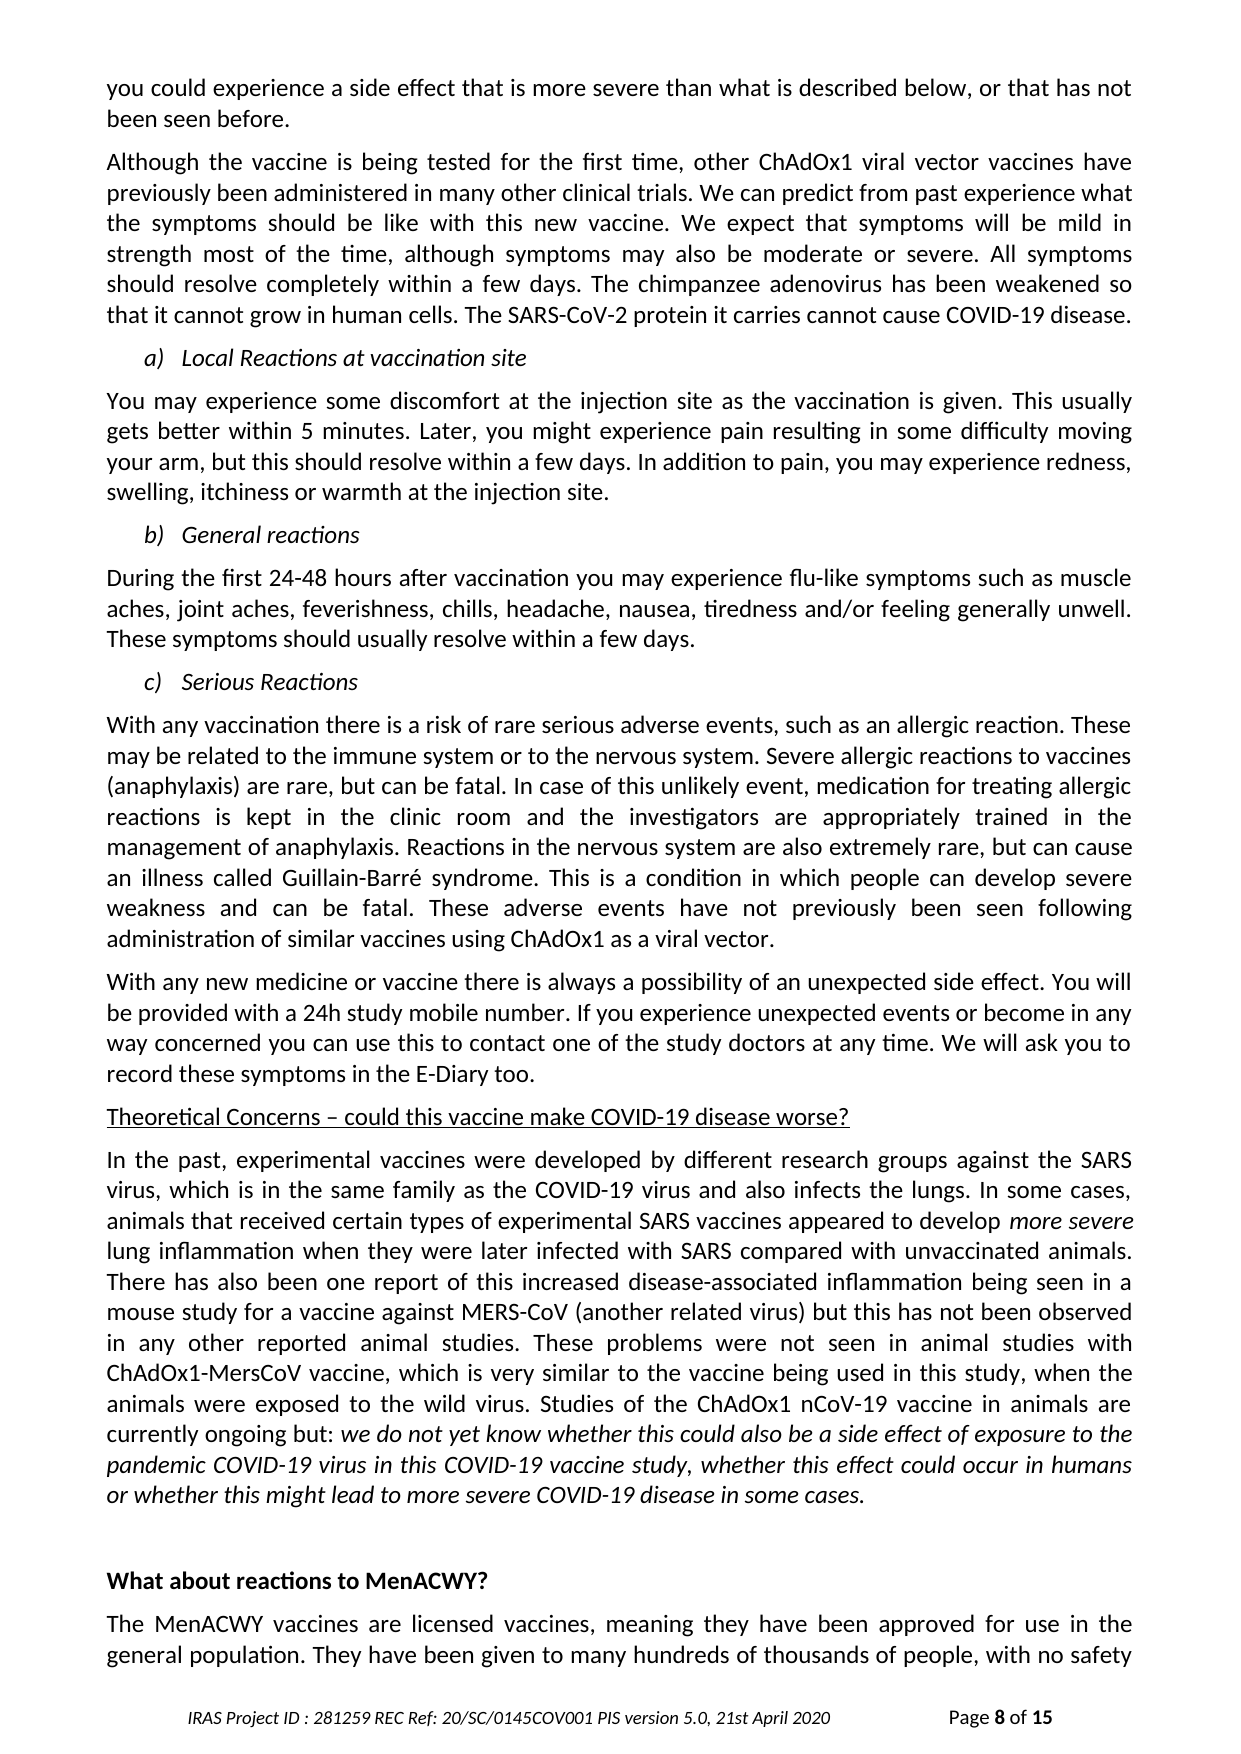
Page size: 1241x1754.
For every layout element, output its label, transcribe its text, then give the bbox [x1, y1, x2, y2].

list Local Reactions at vaccination site [144, 342, 1134, 372]
list Serious Reactions [144, 666, 1134, 697]
text In the past, experimental vaccines were developed by different research groups against the SARS virus, which is in the same family as the COVID-19 virus and also infects the lungs. In some cases, animals that received certain types of experimental SARS vaccines appeared to develop more severe lung inflammation when they were later infected with SARS compared with unvaccinated animals. There has also been one report of this increased disease-associated inflammation being seen in a mouse study for a vaccine against MERS-CoV (another related virus) but this has not been observed in any other reported animal studies. These problems were not seen in animal studies with ChAdOx1-MersCoV vaccine, which is very similar to the vaccine being used in this study, when the animals were exposed to the wild virus. Studies of the ChAdOx1 nCoV-19 vaccine in animals are currently ongoing but: we do not yet know whether this could also be a side effect of exposure to the pandemic COVID-19 virus in this COVID-19 vaccine study, whether this effect could occur in humans or whether this might lead to more severe COVID-19 disease in some cases. [106, 1144, 1134, 1510]
subtitle Theoretical Concerns – could this vaccine make COVID-19 disease worse? [106, 1101, 1134, 1131]
text You may experience some discomfort at the injection site as the vaccination is given. This usually gets better within 5 minutes. Later, you might experience pain resulting in some difficulty moving your arm, but this should resolve within a few days. In addition to pain, you may experience redness, swelling, itchiness or warmth at the injection site. [106, 385, 1134, 507]
text With any new medicine or vaccine there is always a possibility of an unexpected side effect. You will be provided with a 24h study mobile number. If you experience unexpected events or become in any way concerned you can use this to contact one of the study doctors at any time. We will ask you to record these symptoms in the E-Diary too. [106, 966, 1134, 1088]
text With any vaccination there is a risk of rare serious adverse events, such as an allergic reaction. These may be related to the immune system or to the nervous system. Severe allergic reactions to vaccines (anaphylaxis) are rare, but can be fatal. In case of this unlikely event, medication for treating allergic reactions is kept in the clinic room and the investigators are appropriately trained in the management of anaphylaxis. Reactions in the nervous system are also extremely rare, but can cause an illness called Guillain-Barré syndrome. This is a condition in which people can develop severe weakness and can be fatal. These adverse events have not previously been seen following administration of similar vaccines using ChAdOx1 as a viral vector. [106, 709, 1134, 954]
text Although the vaccine is being tested for the first time, other ChAdOx1 viral vector vaccines have previously been administered in many other clinical trials. We can predict from past experience what the symptoms should be like with this new vaccine. We expect that symptoms will be mild in strength most of the time, although symptoms may also be moderate or severe. All symptoms should resolve completely within a few days. The chimpanzee adenovirus has been weakened so that it cannot grow in human cells. The SARS-CoV-2 protein it carries cannot cause COVID-19 disease. [106, 146, 1134, 329]
text During the first 24-48 hours after vaccination you may experience flu-like symptoms such as muscle aches, joint aches, feverishness, chills, headache, nausea, tiredness and/or feeling generally unwell. These symptoms should usually resolve within a few days. [106, 562, 1134, 654]
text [106, 1608, 1134, 1669]
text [106, 73, 1134, 134]
list General reactions [144, 519, 1134, 550]
text What about reactions to MenACWY? [106, 1566, 1134, 1596]
